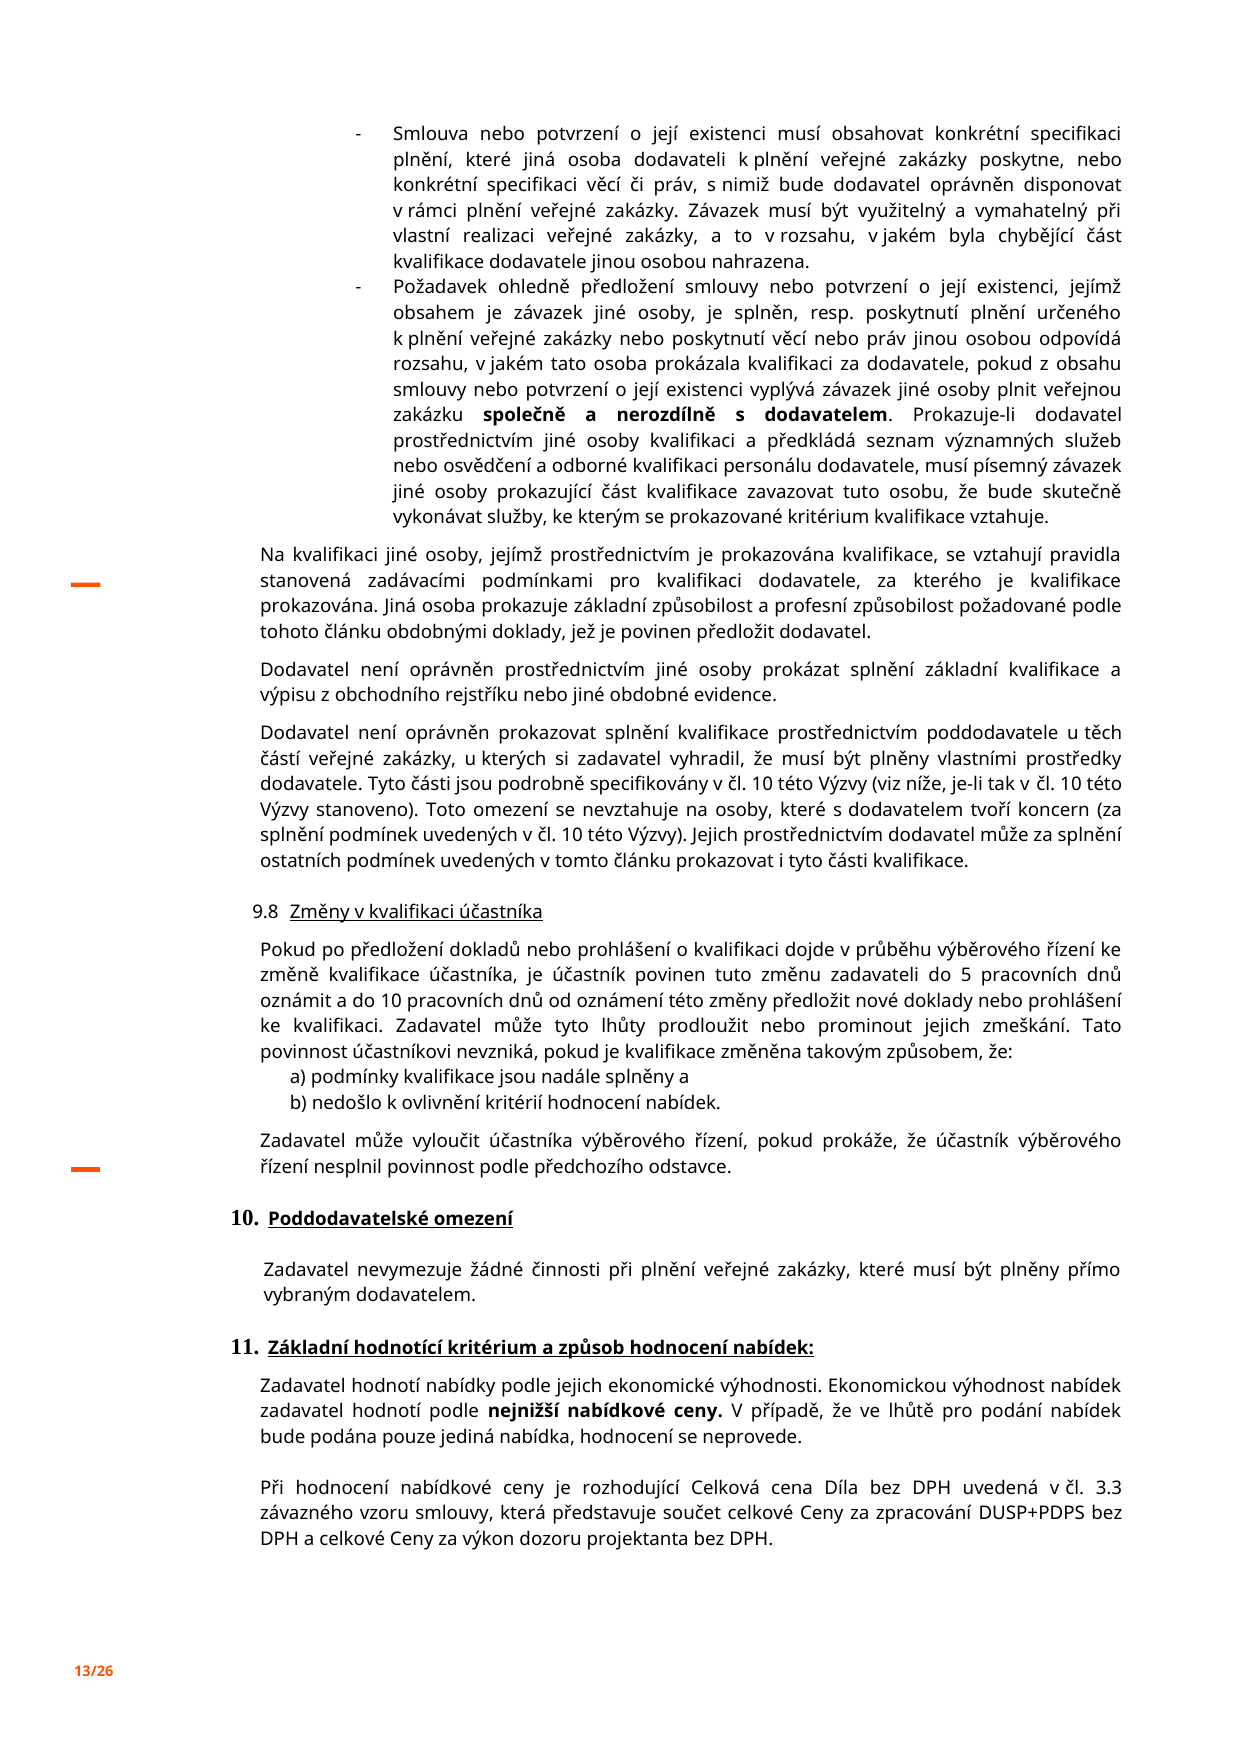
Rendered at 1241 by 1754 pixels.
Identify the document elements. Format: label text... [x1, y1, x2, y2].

list Poddodavatelské omezení [230, 1204, 1122, 1231]
text a) podmínky kvalifikace jsou nadále splněny a [289, 1064, 1122, 1089]
text Zadavatel může vyloučit účastníka výběrového řízení, pokud prokáže, že účastník výběrového řízení nesplnil povinnost podle předchozího odstavce. [260, 1127, 1122, 1178]
text Na kvalifikaci jiné osoby, jejímž prostřednictvím je prokazována kvalifikace, se vztahují pravidla stanovená zadávacími podmínkami pro kvalifikaci dodavatele, za kterého je kvalifikace prokazována. Jiná osoba prokazuje základní způsobilost a profesní způsobilost požadované podle tohoto článku obdobnými doklady, jež je povinen předložit dodavatel. [260, 541, 1122, 643]
list Změny v kvalifikaci účastníka [252, 898, 1122, 924]
text Zadavatel nevymezuje žádné činnosti při plnění veřejné zakázky, které musí být plněny přímo vybraným dodavatelem. [263, 1256, 1122, 1307]
text Při hodnocení nabídkové ceny je rozhodující Celková cena Díla bez DPH uvedená v čl. 3.3 závazného vzoru smlouvy, která představuje součet celkové Ceny za zpracování DUSP+PDPS bez DPH a celkové Ceny za výkon dozoru projektanta bez DPH. [260, 1474, 1122, 1551]
text Dodavatel není oprávněn prostřednictvím jiné osoby prokázat splnění základní kvalifikace a výpisu z obchodního rejstříku nebo jiné obdobné evidence. [260, 656, 1122, 707]
text Dodavatel není oprávněn prokazovat splnění kvalifikace prostřednictvím poddodavatele u těch částí veřejné zakázky, u kterých si zadavatel vyhradil, že musí být plněny vlastními prostředky dodavatele. Tyto části jsou podrobně specifikovány v čl. 10 této Výzvy (viz níže, je-li tak v čl. 10 této Výzvy stanoveno). Toto omezení se nevztahuje na osoby, které s dodavatelem tvoří koncern (za splnění podmínek uvedených v čl. 10 této Výzvy). Jejich prostřednictvím dodavatel může za splnění ostatních podmínek uvedených v tomto článku prokazovat i tyto části kvalifikace. [260, 719, 1122, 873]
list Smlouva nebo potvrzení o její existenci musí obsahovat konkrétní specifikaci plnění, které jiná osoba dodavateli k plnění veřejné zakázky poskytne, nebo konkrétní specifikaci věcí či práv, s nimiž bude dodavatel oprávněn disponovat v rámci plnění veřejné zakázky. Závazek musí být využitelný a vymahatelný při vlastní realizaci veřejné zakázky, a to v rozsahu, v jakém byla chybějící část kvalifikace dodavatele jinou osobou nahrazena. [355, 121, 1122, 274]
text b) nedošlo k ovlivnění kritérií hodnocení nabídek. [289, 1089, 1122, 1115]
text Zadavatel hodnotí nabídky podle jejich ekonomické výhodnosti. Ekonomickou výhodnost nabídek zadavatel hodnotí podle nejnižší nabídkové ceny. V případě, že ve lhůtě pro podání nabídek bude podána pouze jediná nabídka, hodnocení se neprovede. [260, 1372, 1122, 1449]
list Požadavek ohledně předložení smlouvy nebo potvrzení o její existenci, jejímž obsahem je závazek jiné osoby, je splněn, resp. poskytnutí plnění určeného k plnění veřejné zakázky nebo poskytnutí věcí nebo práv jinou osobou odpovídá rozsahu, v jakém tato osoba prokázala kvalifikaci za dodavatele, pokud z obsahu smlouvy nebo potvrzení o její existenci vyplývá závazek jiné osoby plnit veřejnou zakázku společně a nerozdílně s dodavatelem. Prokazuje-li dodavatel prostřednictvím jiné osoby kvalifikaci a předkládá seznam významných služeb nebo osvědčení a odborné kvalifikaci personálu dodavatele, musí písemný závazek jiné osoby prokazující část kvalifikace zavazovat tuto osobu, že bude skutečně vykonávat služby, ke kterým se prokazované kritérium kvalifikace vztahuje. [355, 274, 1122, 529]
text Pokud po předložení dokladů nebo prohlášení o kvalifikaci dojde v průběhu výběrového řízení ke změně kvalifikace účastníka, je účastník povinen tuto změnu zadavateli do 5 pracovních dnů oznámit a do 10 pracovních dnů od oznámení této změny předložit nové doklady nebo prohlášení ke kvalifikaci. Zadavatel může tyto lhůty prodloužit nebo prominout jejich zmeškání. Tato povinnost účastníkovi nevzniká, pokud je kvalifikace změněna takovým způsobem, že: [260, 936, 1122, 1064]
list Základní hodnotící kritérium a způsob hodnocení nabídek: [230, 1333, 1122, 1359]
